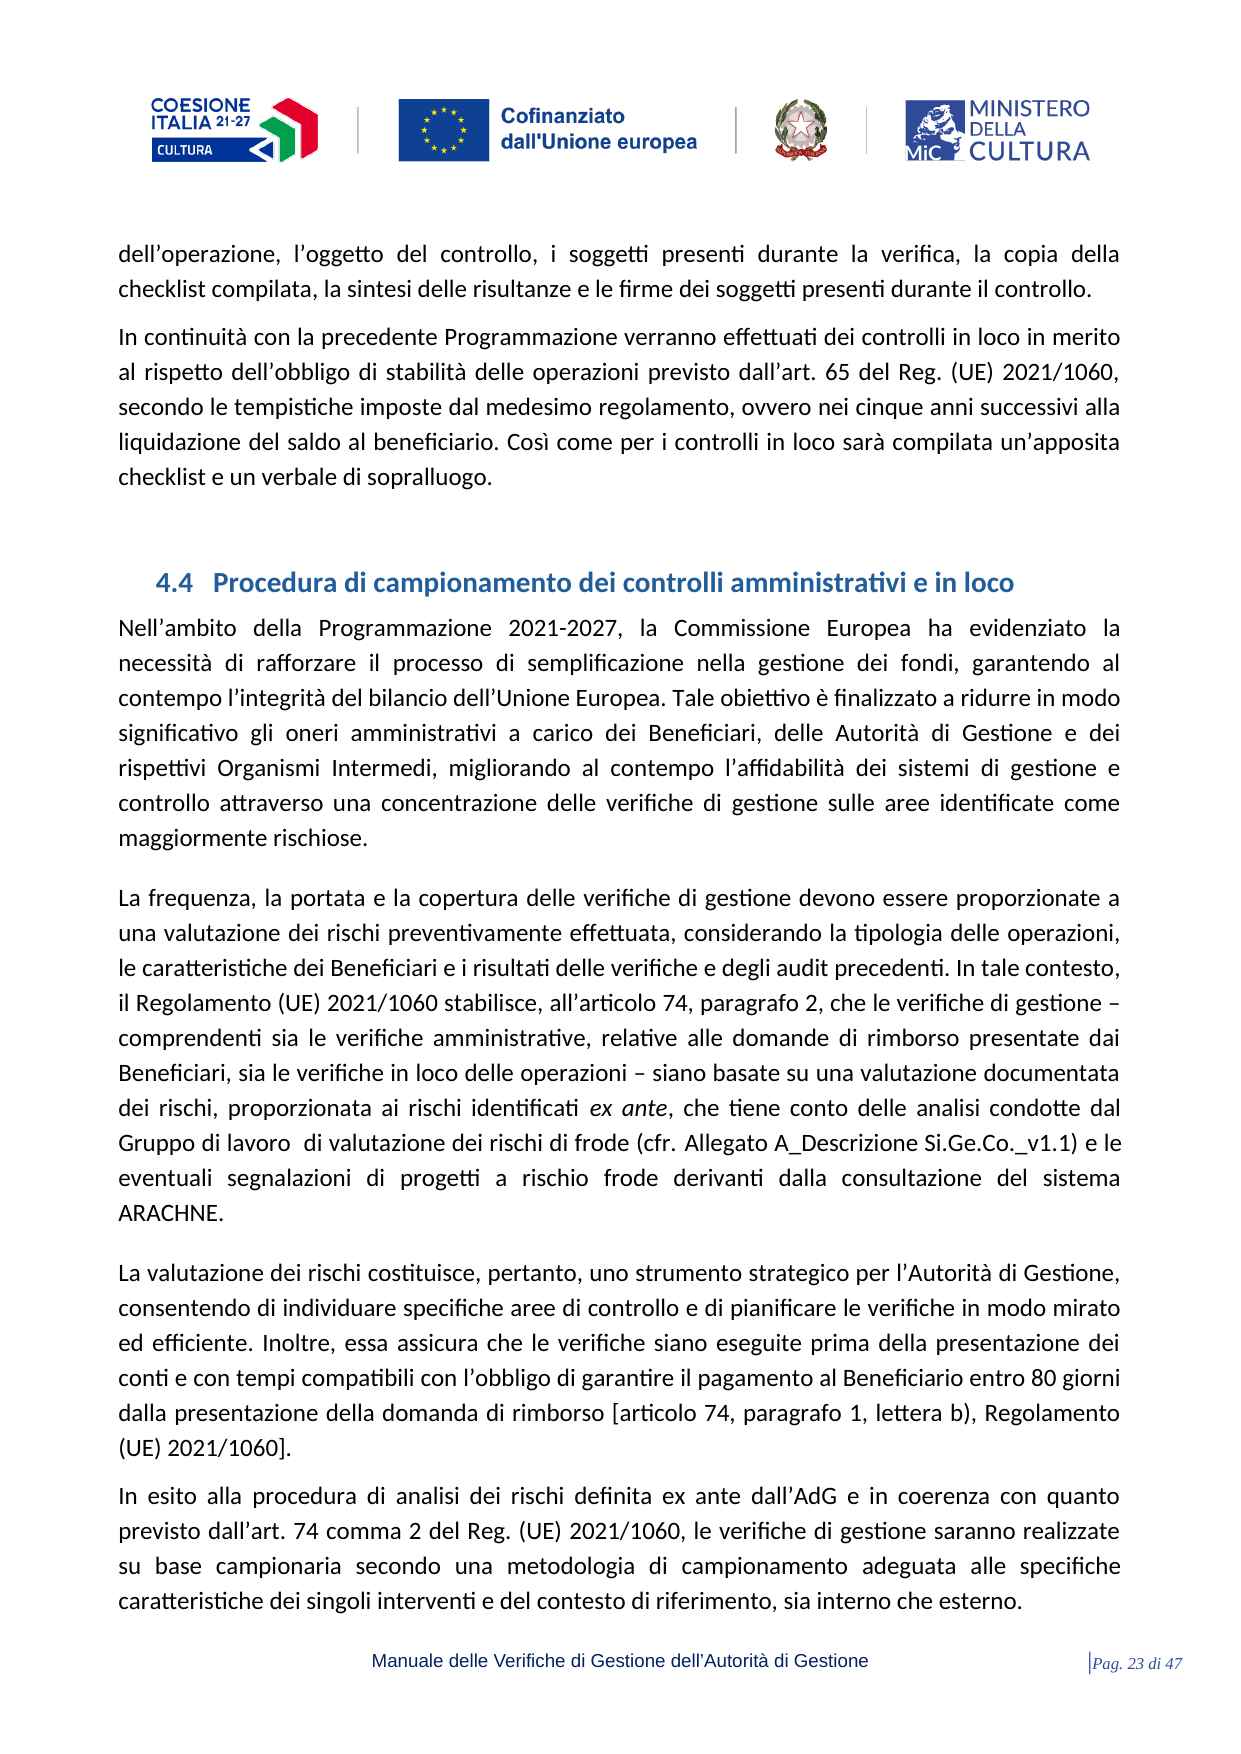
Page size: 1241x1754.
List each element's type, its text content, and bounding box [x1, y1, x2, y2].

text La valutazione dei rischi costituisce, pertanto, uno strumento strategico per l’Autorità di Gestione, consentendo di individuare specifiche aree di controllo e di pianificare le verifiche in modo mirato ed efficiente. Inoltre, essa assicura che le verifiche siano eseguite prima della presentazione dei conti e con tempi compatibili con l’obbligo di garantire il pagamento al Beneficiario entro 80 giorni dalla presentazione della domanda di rimborso [articolo 74, paragrafo 1, lettera b), Regolamento (UE) 2021/1060]. [118, 1257, 1122, 1463]
text La frequenza, la portata e la copertura delle verifiche di gestione devono essere proporzionate a una valutazione dei rischi preventivamente effettuata, considerando la tipologia delle operazioni, le caratteristiche dei Beneficiari e i risultati delle verifiche e degli audit precedenti. In tale contesto, il Regolamento (UE) 2021/1060 stabilisce, all’articolo 74, paragrafo 2, che le verifiche di gestione – comprendenti sia le verifiche amministrative, relative alle domande di rimborso presentate dai Beneficiari, sia le verifiche in loco delle operazioni – siano basate su una valutazione documentata dei rischi, proporzionata ai rischi identificati ex ante, che tiene conto delle analisi condotte dal Gruppo di lavoro di valutazione dei rischi di frode (cfr. Allegato A_Descrizione Si.Ge.Co._v1.1) e le eventuali segnalazioni di progetti a rischio frode derivanti dalla consultazione del sistema ARACHNE. [118, 882, 1122, 1228]
picture [118, 82, 1123, 181]
text In continuità con la precedente Programmazione verranno effettuati dei controlli in loco in merito al rispetto dell’obbligo di stabilità delle operazioni previsto dall’art. 65 del Reg. (UE) 2021/1060, secondo le tempistiche imposte dal medesimo regolamento, ovvero nei cinque anni successivi alla liquidazione del saldo al beneficiario. Così come per i controlli in loco sarà compilata un’apposita checklist e un verbale di sopralluogo. [118, 321, 1122, 491]
text In esito alla procedura di analisi dei rischi definita ex ante dall’AdG e in coerenza con quanto previsto dall’art. 74 comma 2 del Reg. (UE) 2021/1060, le verifiche di gestione saranno realizzate su base campionaria secondo una metodologia di campionamento adeguata alle specifiche caratteristiche dei singoli interventi e del contesto di riferimento, sia interno che esterno. [118, 1480, 1122, 1615]
text Nell’ambito della Programmazione 2021-2027, la Commissione Europea ha evidenziato la necessità di rafforzare il processo di semplificazione nella gestione dei fondi, garantendo al contempo l’integrità del bilancio dell’Unione Europea. Tale obiettivo è finalizzato a ridurre in modo significativo gli oneri amministrativi a carico dei Beneficiari, delle Autorità di Gestione e dei rispettivi Organismi Intermedi, migliorando al contempo l’affidabilità dei sistemi di gestione e controllo attraverso una concentrazione delle verifiche di gestione sulle aree identificate come maggiormente rischiose. [118, 612, 1122, 853]
subtitle Procedura di campionamento dei controlli amministrativi e in loco [156, 564, 1122, 600]
